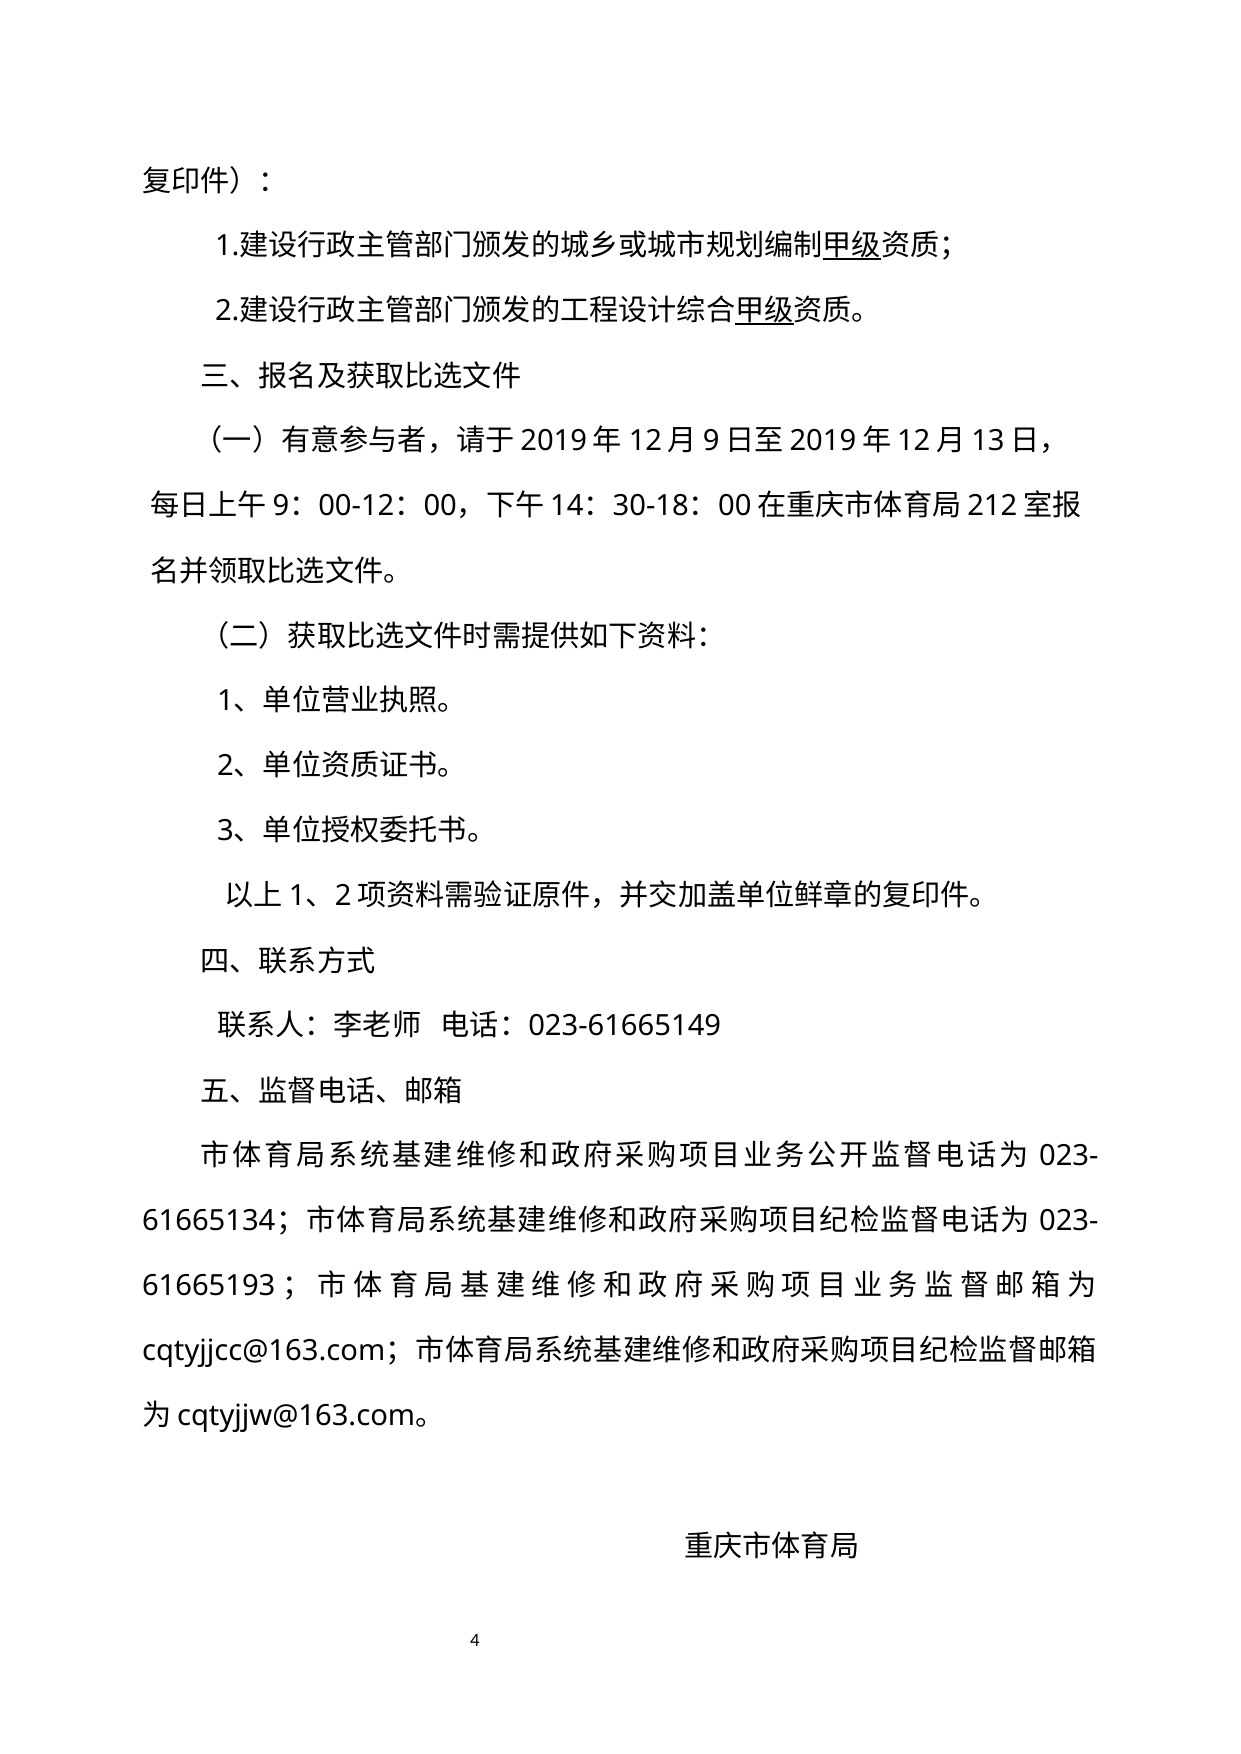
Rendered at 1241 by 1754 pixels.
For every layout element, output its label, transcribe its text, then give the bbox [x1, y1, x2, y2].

text 2、单位资质证书。 [150, 731, 1091, 796]
text 1.建设行政主管部门颁发的城乡或城市规划编制甲级资质； [142, 211, 1098, 276]
text 3、单位授权委托书。 [150, 796, 1091, 861]
text 以上1、2项资料需验证原件，并交加盖单位鲜章的复印件。 [150, 861, 1091, 926]
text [142, 146, 1098, 211]
text 联系人：李老师 电话：023-61665149 [150, 991, 1091, 1056]
text 重庆市体育局 [150, 1511, 1091, 1576]
text 市体育局系统基建维修和政府采购项目业务公开监督电话为023-61665134；市体育局系统基建维修和政府采购项目纪检监督电话为023-61665193；市体育局基建维修和政府采购项目业务监督邮箱为cqtyjjcc@163.com；市体育局系统基建维修和政府采购项目纪检监督邮箱为cqtyjjw@163.com。 [142, 1121, 1098, 1446]
text 2.建设行政主管部门颁发的工程设计综合甲级资质。 [142, 276, 1098, 341]
text 四、联系方式 [142, 926, 1091, 991]
text （一）有意参与者，请于2019年 12月9日至2019年12月13日，每日上午9：00-12：00，下午14：30-18：00在重庆市体育局212室报名并领取比选文件。 [150, 406, 1091, 601]
text 1、单位营业执照。 [150, 666, 1091, 731]
text 三、报名及获取比选文件 [142, 341, 1091, 406]
text 五、监督电话、邮箱 [142, 1056, 1098, 1121]
text （二）获取比选文件时需提供如下资料： [142, 601, 1091, 666]
